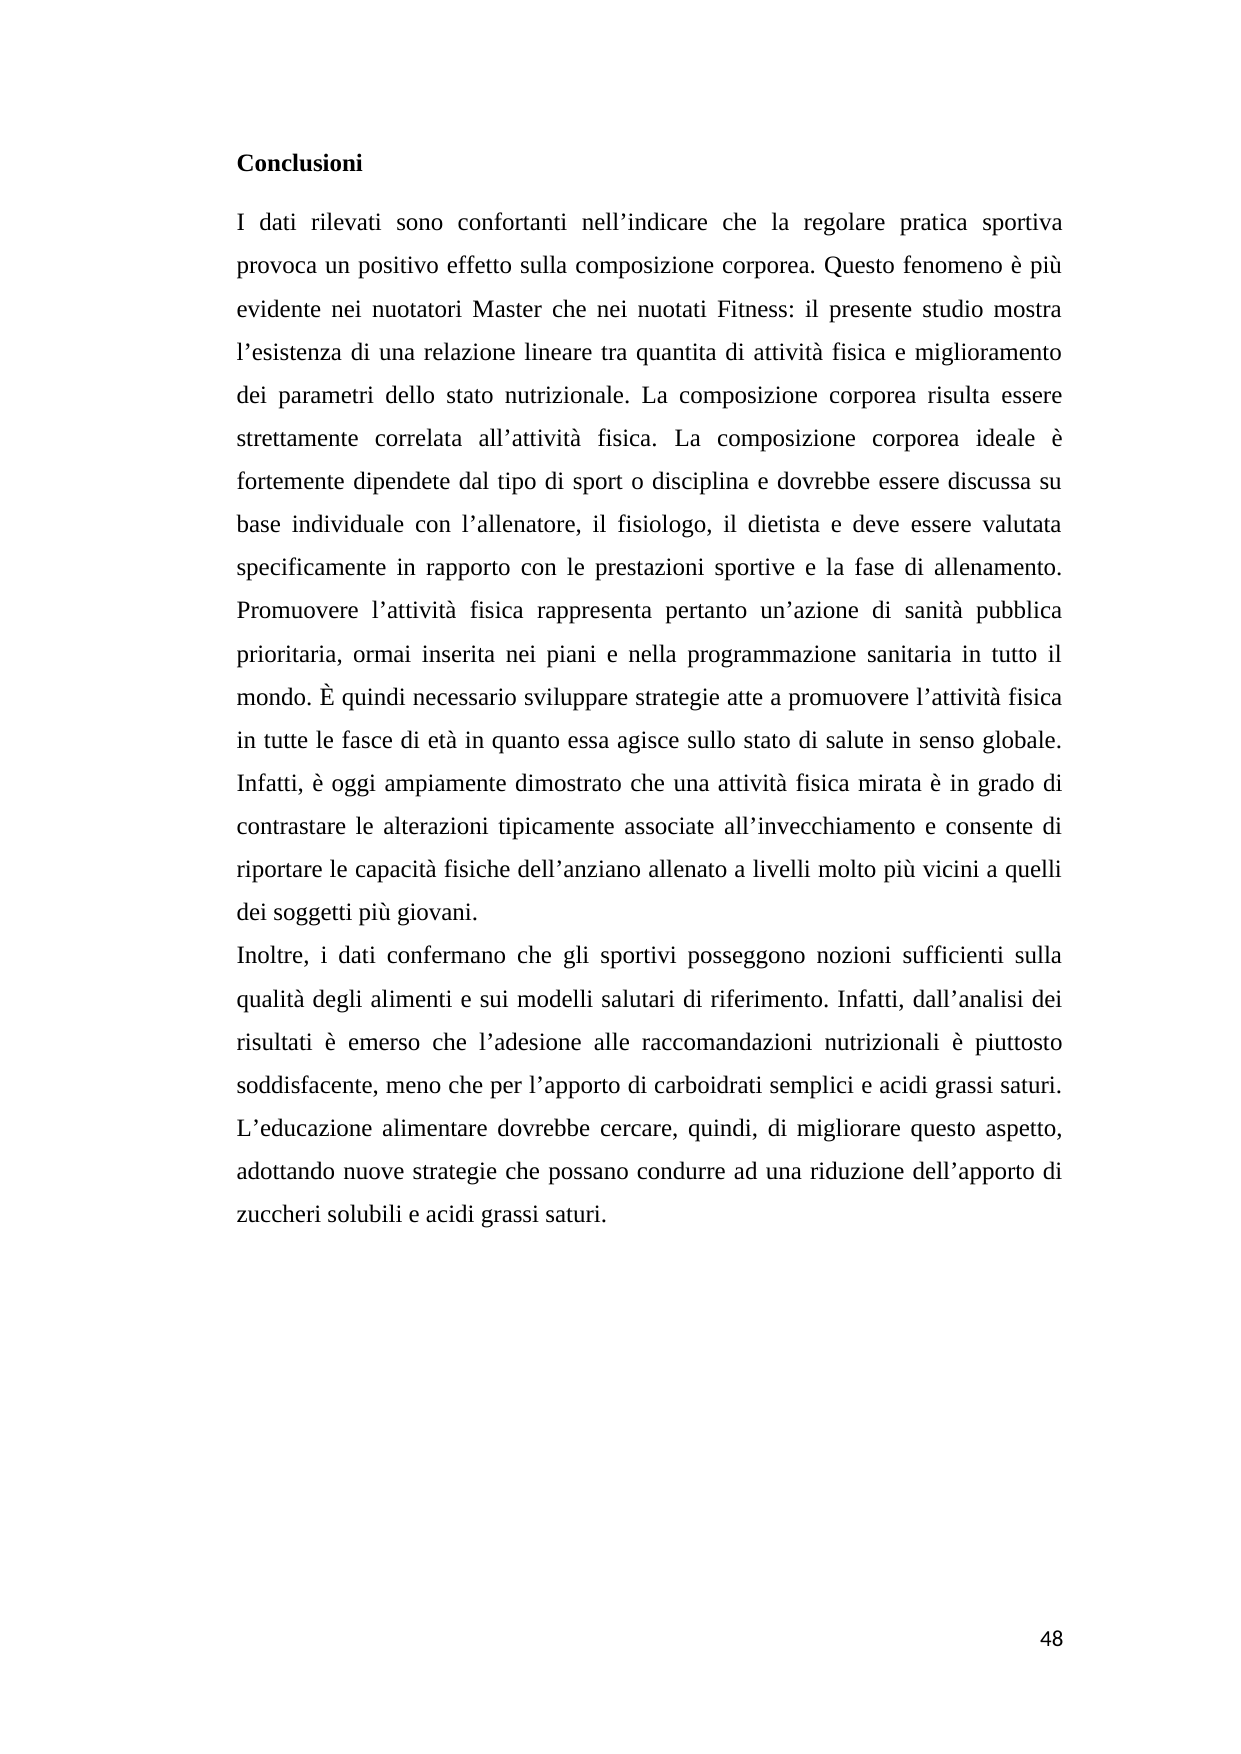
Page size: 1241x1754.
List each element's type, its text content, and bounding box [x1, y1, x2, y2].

text Conclusioni [236, 148, 1063, 176]
text I dati rilevati sono confortanti nell’indicare che la regolare pratica sportiva provoca un positivo effetto sulla composizione corporea. Questo fenomeno è più evidente nei nuotatori Master che nei nuotati Fitness: il presente studio mostra l’esistenza di una relazione lineare tra quantita di attività fisica e miglioramento dei parametri dello stato nutrizionale. La composizione corporea risulta essere strettamente correlata all’attività fisica. La composizione corporea ideale è fortemente dipendete dal tipo di sport o disciplina e dovrebbe essere discussa su base individuale con l’allenatore, il fisiologo, il dietista e deve essere valutata specificamente in rapporto con le prestazioni sportive e la fase di allenamento. Promuovere l’attività fisica rappresenta pertanto un’azione di sanità pubblica prioritaria, ormai inserita nei piani e nella programmazione sanitaria in tutto il mondo. È quindi necessario sviluppare strategie atte a promuovere l’attività fisica in tutte le fasce di età in quanto essa agisce sullo stato di salute in senso globale. Infatti, è oggi ampiamente dimostrato che una attività fisica mirata è in grado di contrastare le alterazioni tipicamente associate all’invecchiamento e consente di riportare le capacità fisiche dell’anziano allenato a livelli molto più vicini a quelli dei soggetti più giovani. [236, 207, 1063, 926]
text Inoltre, i dati confermano che gli sportivi posseggono nozioni sufficienti sulla qualità degli alimenti e sui modelli salutari di riferimento. Infatti, dall’analisi dei risultati è emerso che l’adesione alle raccomandazioni nutrizionali è piuttosto soddisfacente, meno che per l’apporto di carboidrati semplici e acidi grassi saturi. L’educazione alimentare dovrebbe cercare, quindi, di migliorare questo aspetto, adottando nuove strategie che possano condurre ad una riduzione dell’apporto di zuccheri solubili e acidi grassi saturi. [236, 941, 1063, 1228]
